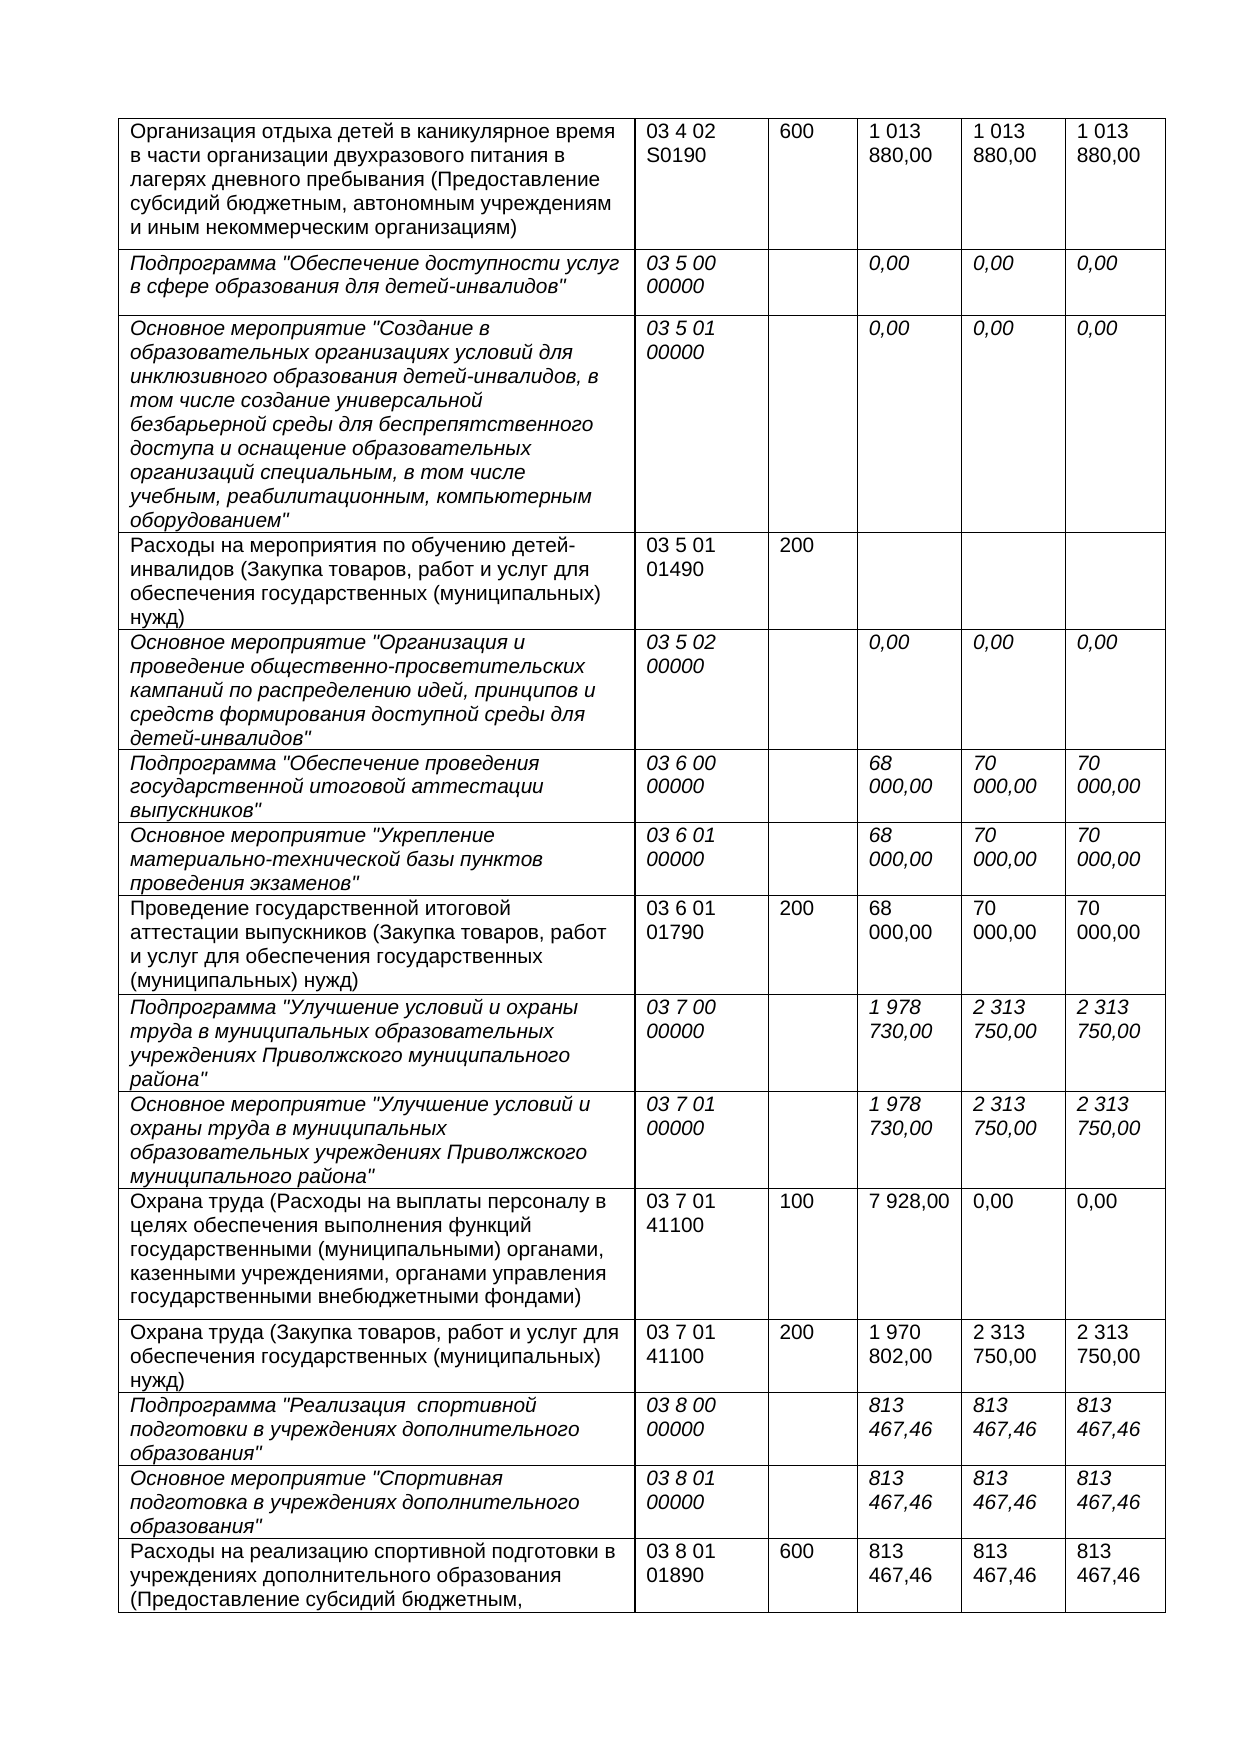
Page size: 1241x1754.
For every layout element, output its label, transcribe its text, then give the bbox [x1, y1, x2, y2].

table_cell 1 013 880,00 [1066, 119, 1165, 249]
table_cell 03 6 00 00000 [636, 750, 768, 822]
table_cell 0,00 [858, 250, 961, 315]
table_cell 1 970 802,00 [858, 1320, 961, 1392]
table_cell 03 4 02 S0190 [636, 119, 768, 249]
table_cell [769, 995, 857, 1091]
table_cell 0,00 [1066, 316, 1165, 532]
table_cell 70 000,00 [962, 750, 1065, 822]
table_cell [769, 823, 857, 895]
table_cell 03 7 01 41100 [636, 1320, 768, 1392]
table_cell [769, 1466, 857, 1537]
table_cell Подпрограмма "Обеспечение проведения государственной итоговой аттестации выпускников" [119, 750, 634, 822]
table_cell 600 [769, 119, 857, 249]
table_cell 0,00 [858, 630, 961, 749]
table_cell Основное мероприятие "Улучшение условий и охраны труда в муниципальных образовательных учреждениях Приволжского муниципального района" [119, 1092, 634, 1187]
table_cell [769, 630, 857, 749]
table_cell Основное мероприятие "Создание в образовательных организациях условий для инклюзивного образования детей-инвалидов, в том числе создание универсальной безбарьерной среды для беспрепятственного доступа и оснащение образовательных организаций специальным, в том числе учебным, реабилитационным, компьютерным оборудованием" [119, 316, 634, 532]
table_cell 2 313 750,00 [1066, 1320, 1165, 1392]
table_cell 68 000,00 [858, 750, 961, 822]
table_cell 0,00 [962, 316, 1065, 532]
table_cell [769, 250, 857, 315]
table_cell 03 5 00 00000 [636, 250, 768, 315]
table_cell [1066, 533, 1165, 628]
table_cell 0,00 [1066, 250, 1165, 315]
table_cell Организация отдыха детей в каникулярное время в части организации двухразового питания в лагерях дневного пребывания (Предоставление субсидий бюджетным, автономным учреждениям и иным некоммерческим организациям) [119, 119, 634, 249]
table_cell 03 5 01 01490 [636, 533, 768, 628]
table_cell 600 [769, 1539, 857, 1612]
table_cell 813 467,46 [858, 1539, 961, 1612]
table_cell Основное мероприятие "Организация и проведение общественно-просветительских кампаний по распределению идей, принципов и средств формирования доступной среды для детей-инвалидов" [119, 630, 634, 749]
table_cell 1 013 880,00 [858, 119, 961, 249]
table_cell Подпрограмма "Улучшение условий и охраны труда в муниципальных образовательных учреждениях Приволжского муниципального района" [119, 995, 634, 1091]
table_cell 0,00 [962, 1189, 1065, 1319]
table_cell Расходы на мероприятия по обучению детей-инвалидов (Закупка товаров, работ и услуг для обеспечения государственных (муниципальных) нужд) [119, 533, 634, 628]
table_cell 70 000,00 [1066, 823, 1165, 895]
table_cell 2 313 750,00 [962, 1320, 1065, 1392]
table_cell 0,00 [1066, 1189, 1165, 1319]
table_cell 200 [769, 896, 857, 994]
table_cell [962, 533, 1065, 628]
table_cell 813 467,46 [1066, 1466, 1165, 1537]
table_cell 7 928,00 [858, 1189, 961, 1319]
table_cell 813 467,46 [962, 1466, 1065, 1537]
table_cell 2 313 750,00 [1066, 1092, 1165, 1187]
table_cell 100 [769, 1189, 857, 1319]
table_cell 0,00 [962, 630, 1065, 749]
table_cell 2 313 750,00 [1066, 995, 1165, 1091]
table_cell 813 467,46 [962, 1539, 1065, 1612]
table_cell 2 313 750,00 [962, 995, 1065, 1091]
table_cell 03 5 02 00000 [636, 630, 768, 749]
table_cell 03 7 00 00000 [636, 995, 768, 1091]
table_cell Подпрограмма "Обеспечение доступности услуг в сфере образования для детей-инвалидов" [119, 250, 634, 315]
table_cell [119, 1539, 634, 1612]
table_cell 03 8 00 00000 [636, 1393, 768, 1464]
table_cell Проведение государственной итоговой аттестации выпускников (Закупка товаров, работ и услуг для обеспечения государственных (муниципальных) нужд) [119, 896, 634, 994]
table_cell 68 000,00 [858, 823, 961, 895]
table_cell 813 467,46 [962, 1393, 1065, 1464]
table_cell 0,00 [1066, 630, 1165, 749]
table_cell 03 5 01 00000 [636, 316, 768, 532]
table_cell 70 000,00 [962, 823, 1065, 895]
table_cell 03 6 01 00000 [636, 823, 768, 895]
table_cell Подпрограмма "Реализация спортивной подготовки в учреждениях дополнительного образования" [119, 1393, 634, 1464]
table_cell 0,00 [858, 316, 961, 532]
table_cell 2 313 750,00 [962, 1092, 1065, 1187]
table_cell [769, 1092, 857, 1187]
table_cell 1 978 730,00 [858, 1092, 961, 1187]
table_cell 200 [769, 533, 857, 628]
table_cell 813 467,46 [858, 1466, 961, 1537]
table_cell 03 7 01 41100 [636, 1189, 768, 1319]
table_cell 03 6 01 01790 [636, 896, 768, 994]
table_cell 03 8 01 01890 [636, 1539, 768, 1612]
table_cell 1 013 880,00 [962, 119, 1065, 249]
table_cell 813 467,46 [858, 1393, 961, 1464]
table_cell 200 [769, 1320, 857, 1392]
table_cell 70 000,00 [1066, 750, 1165, 822]
table_cell Охрана труда (Закупка товаров, работ и услуг для обеспечения государственных (муниципальных) нужд) [119, 1320, 634, 1392]
table_cell 0,00 [962, 250, 1065, 315]
table_cell Основное мероприятие "Укрепление материально-технической базы пунктов проведения экзаменов" [119, 823, 634, 895]
table_cell 1 978 730,00 [858, 995, 961, 1091]
table_cell 03 8 01 00000 [636, 1466, 768, 1537]
table_cell 813 467,46 [1066, 1539, 1165, 1612]
table_cell [769, 1393, 857, 1464]
table_cell 70 000,00 [962, 896, 1065, 994]
table_cell 813 467,46 [1066, 1393, 1165, 1464]
table_cell [769, 316, 857, 532]
table_cell 03 7 01 00000 [636, 1092, 768, 1187]
table_cell Охрана труда (Расходы на выплаты персоналу в целях обеспечения выполнения функций государственными (муниципальными) органами, казенными учреждениями, органами управления государственными внебюджетными фондами) [119, 1189, 634, 1319]
table_cell 68 000,00 [858, 896, 961, 994]
table_cell [769, 750, 857, 822]
table_cell [858, 533, 961, 628]
table_cell Основное мероприятие "Спортивная подготовка в учреждениях дополнительного образования" [119, 1466, 634, 1537]
table_cell 70 000,00 [1066, 896, 1165, 994]
